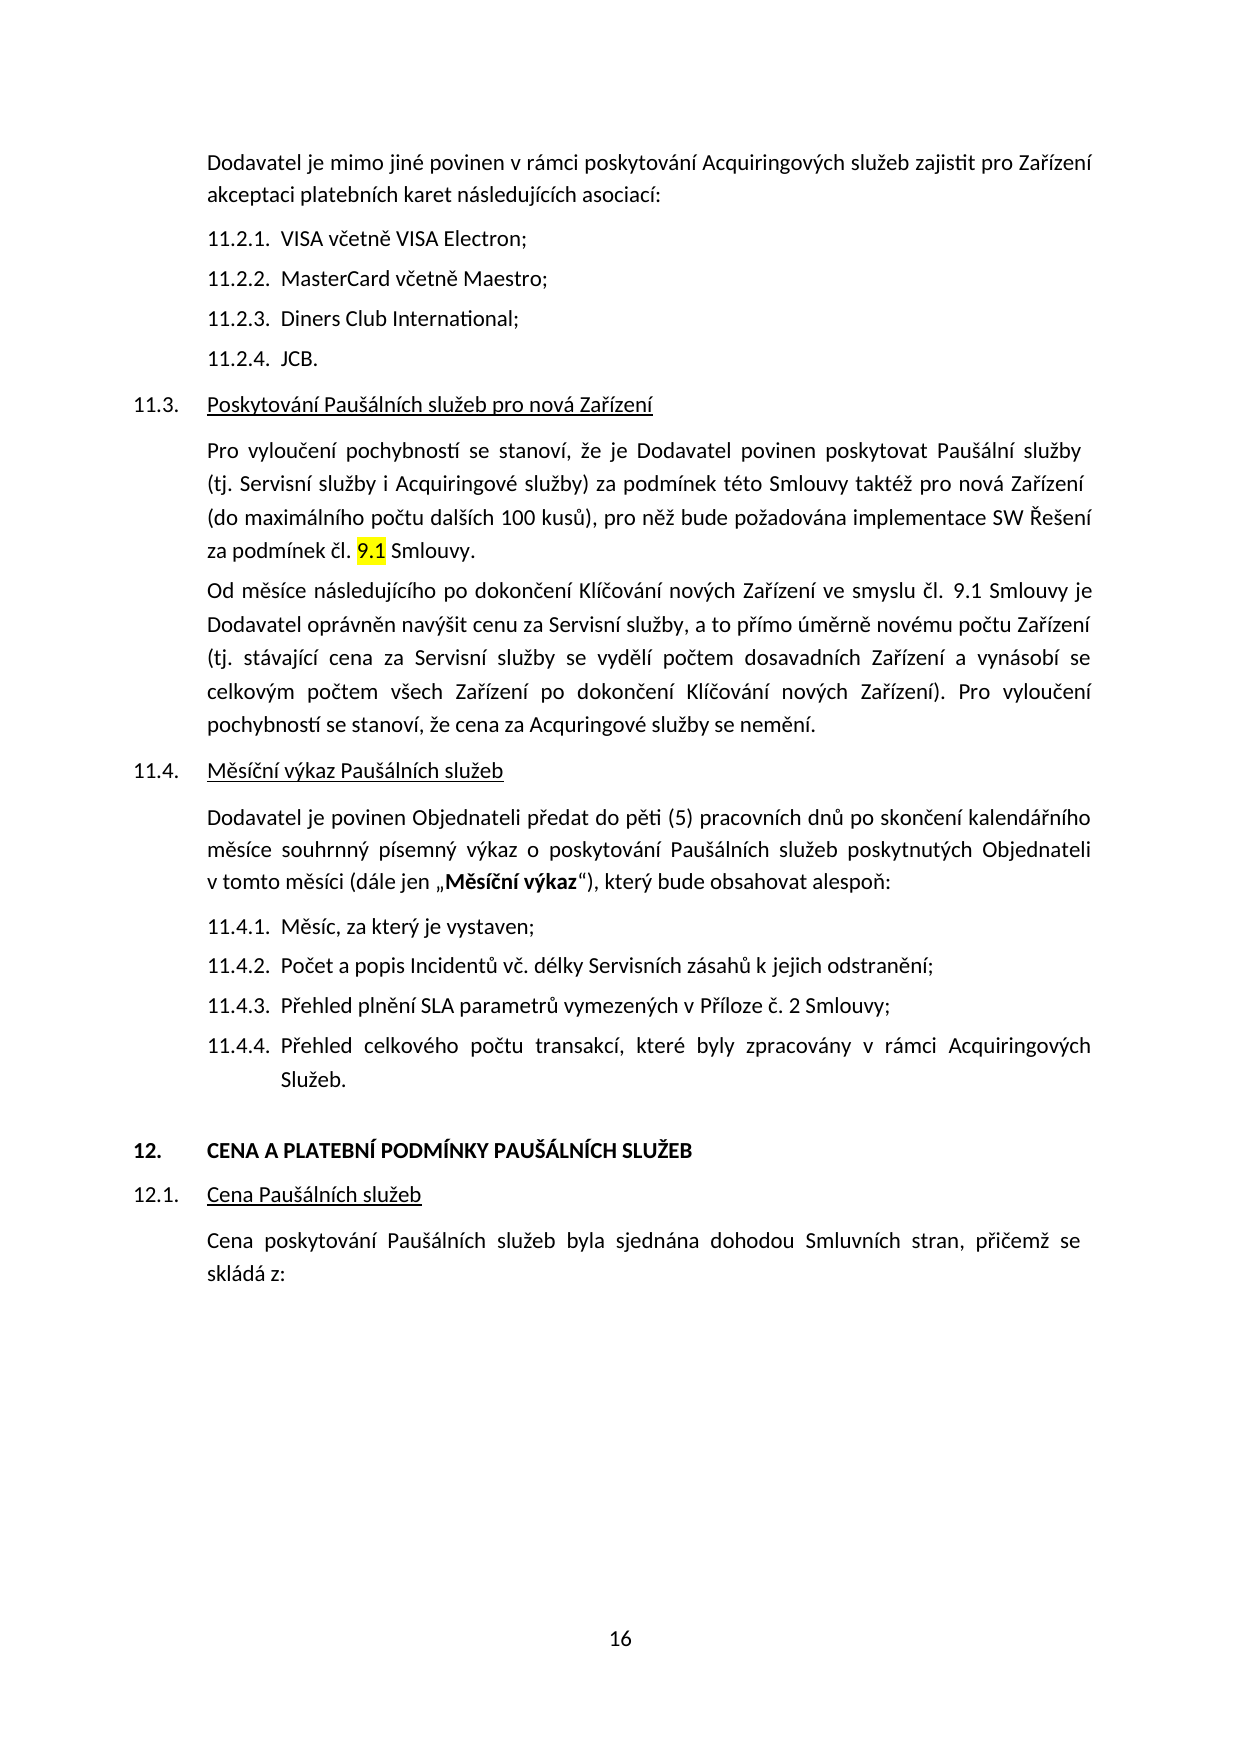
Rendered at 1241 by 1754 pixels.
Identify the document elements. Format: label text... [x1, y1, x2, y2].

subtitle Poskytování Paušálních služeb pro nová Zařízení [133, 390, 1092, 418]
text Počet a popis Incidentů vč. délky Servisních zásahů k jejich odstranění; [207, 952, 1092, 979]
text Přehled plnění SLA parametrů vymezených v Příloze č. 2 Smlouvy; [207, 991, 1092, 1019]
list Od měsíce následujícího po dokončení Klíčování nových Zařízení ve smyslu čl. 9.1 Smlouvy je Dodavatel oprávněn navýšit cenu za Servisní služby, a to přímo úměrně novému počtu Zařízení (tj. stávající cena za Servisní služby se vydělí počtem dosavadních Zařízení a vynásobí se celkovým počtem všech Zařízení po dokončení Klíčování nových Zařízení). Pro vyloučení pochybností se stanoví, že cena za Acquringové služby se nemění. [207, 576, 1092, 739]
subtitle Měsíční výkaz Paušálních služeb [133, 757, 1092, 785]
text Měsíc, za který je vystaven; [207, 912, 1092, 940]
list Cena poskytování Paušálních služeb byla sjednána dohodou Smluvních stran, přičemž se skládá z: [207, 1226, 1092, 1287]
subtitle Cena Paušálních služeb [133, 1180, 1092, 1208]
list Dodavatel je mimo jiné povinen v rámci poskytování Acquiringových služeb zajistit pro Zařízení akceptaci platebních karet následujících asociací: [207, 148, 1092, 208]
subtitle CENA A PLATEBNÍ PODMÍNKY PAUŠÁLNÍCH SLUŽEB [133, 1136, 1092, 1164]
text Diners Club International; [207, 304, 1092, 332]
text Přehled celkového počtu transakcí, které byly zpracovány v rámci Acquiringových Služeb. [207, 1031, 1092, 1093]
list Pro vyloučení pochybností se stanoví, že je Dodavatel povinen poskytovat Paušální služby (tj. Servisní služby i Acquiringové služby) za podmínek této Smlouvy taktéž pro nová Zařízení (do maximálního počtu dalších 100 kusů), pro něž bude požadována implementace SW Řešení za podmínek čl. 9.1 Smlouvy. [207, 436, 1092, 565]
list Dodavatel je povinen Objednateli předat do pěti (5) pracovních dnů po skončení kalendářního měsíce souhrnný písemný výkaz o poskytování Paušálních služeb poskytnutých Objednateli v tomto měsíci (dále jen „Měsíční výkaz“), který bude obsahovat alespoň: [207, 803, 1092, 895]
text VISA včetně VISA Electron; [207, 224, 1092, 253]
text JCB. [207, 344, 1092, 372]
text MasterCard včetně Maestro; [207, 264, 1092, 292]
